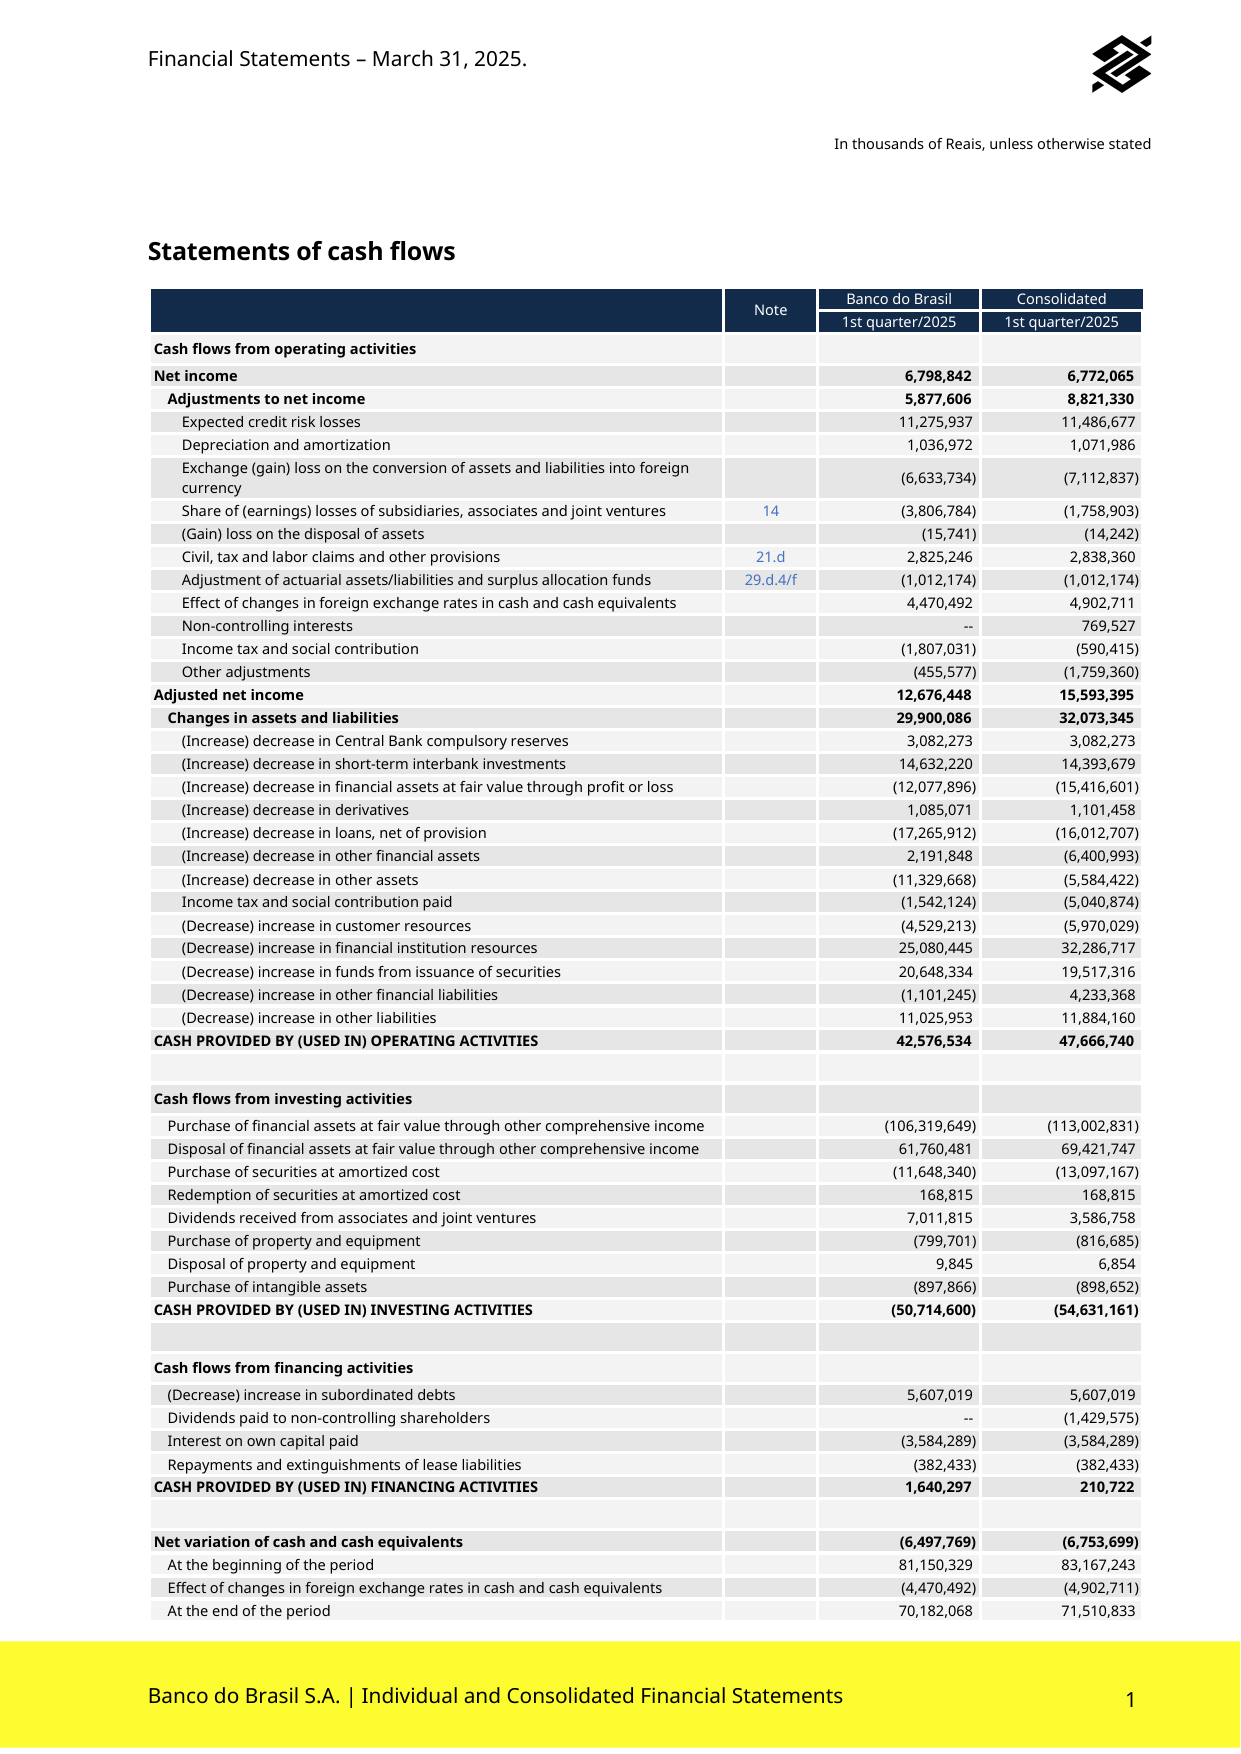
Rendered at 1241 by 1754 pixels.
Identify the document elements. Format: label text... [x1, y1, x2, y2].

table_cell [725, 593, 816, 613]
table_cell Income tax and social contribution [151, 639, 722, 659]
table_cell 2,838,360 [982, 547, 1141, 567]
table_cell 32,286,717 [982, 938, 1141, 958]
table_cell (Increase) decrease in Central Bank compulsory reserves [151, 731, 722, 751]
table_cell 9,845 [819, 1254, 979, 1274]
table_cell (1,759,360) [982, 662, 1141, 682]
table_cell At the beginning of the period [151, 1555, 722, 1574]
table_cell [725, 869, 816, 889]
table_cell 14 [725, 501, 816, 521]
table_cell 32,073,345 [982, 708, 1141, 728]
table_cell (4,902,711) [982, 1578, 1141, 1597]
table_cell Non-controlling interests [151, 616, 722, 636]
table_cell Interest on own capital paid [151, 1431, 722, 1451]
table_cell 3,082,273 [819, 731, 979, 751]
table_cell 1,101,458 [982, 800, 1141, 820]
table_cell (7,112,837) [982, 458, 1141, 498]
table_cell 1,036,972 [819, 435, 979, 455]
table_cell 6,772,065 [982, 366, 1141, 386]
table_cell [725, 984, 816, 1004]
table_cell [725, 366, 816, 386]
table_cell (382,433) [982, 1454, 1141, 1474]
table_cell Net variation of cash and cash equivalents [151, 1531, 722, 1551]
table_cell [725, 1277, 816, 1297]
table_cell 1st quarter/2025 [982, 312, 1141, 332]
table_cell [151, 1054, 722, 1081]
table_cell (Decrease) increase in funds from issuance of securities [151, 961, 722, 981]
table_cell 4,470,492 [819, 593, 979, 613]
table_cell Exchange (gain) loss on the conversion of assets and liabilities into foreign currency [151, 458, 722, 498]
table_cell [725, 335, 816, 363]
table_cell [725, 412, 816, 432]
table_cell 7,011,815 [819, 1208, 979, 1228]
table_cell 5,607,019 [982, 1385, 1141, 1405]
table_cell (Increase) decrease in other financial assets [151, 846, 722, 866]
table_cell [725, 1454, 816, 1474]
table_cell (11,329,668) [819, 869, 979, 889]
table_cell [725, 1354, 816, 1382]
table_cell [725, 389, 816, 409]
table_cell CASH PROVIDED BY (USED IN) INVESTING ACTIVITIES [151, 1300, 722, 1320]
table_cell Cash flows from operating activities [151, 335, 722, 363]
table_cell (455,577) [819, 662, 979, 682]
table_cell 11,025,953 [819, 1008, 979, 1027]
table_cell 15,593,395 [982, 685, 1141, 705]
table_cell (3,584,289) [819, 1431, 979, 1451]
table_cell (Decrease) increase in customer resources [151, 915, 722, 935]
table_cell Expected credit risk losses [151, 412, 722, 432]
table_cell Redemption of securities at amortized cost [151, 1185, 722, 1205]
table_cell [725, 1555, 816, 1574]
table_cell (106,319,649) [819, 1116, 979, 1136]
table_cell [982, 1354, 1141, 1382]
table_cell (1,012,174) [819, 570, 979, 590]
table_cell Purchase of intangible assets [151, 1277, 722, 1297]
table_cell (15,741) [819, 524, 979, 544]
table_cell Civil, tax and labor claims and other provisions [151, 547, 722, 567]
table_cell [819, 1500, 979, 1528]
table_cell [725, 616, 816, 636]
table_cell [725, 1208, 816, 1228]
table_cell [725, 846, 816, 866]
table_cell (6,497,769) [819, 1531, 979, 1551]
table_cell [725, 961, 816, 981]
table_cell [725, 1477, 816, 1497]
table_cell Effect of changes in foreign exchange rates in cash and cash equivalents [151, 1578, 722, 1597]
table_cell 71,510,833 [982, 1601, 1141, 1620]
table_cell [725, 915, 816, 935]
table_cell 5,607,019 [819, 1385, 979, 1405]
table_header Banco do Brasil [819, 289, 979, 309]
table_cell (Increase) decrease in financial assets at fair value through profit or loss [151, 777, 722, 797]
table_header Consolidated [982, 289, 1143, 309]
table_cell CASH PROVIDED BY (USED IN) FINANCING ACTIVITIES [151, 1477, 722, 1497]
table_cell 19,517,316 [982, 961, 1141, 981]
table_cell Changes in assets and liabilities [151, 708, 722, 728]
table_cell [725, 1008, 816, 1027]
table_cell (799,701) [819, 1231, 979, 1251]
table_cell [725, 1162, 816, 1182]
table_cell Purchase of securities at amortized cost [151, 1162, 722, 1182]
table_cell 4,902,711 [982, 593, 1141, 613]
table_cell (4,470,492) [819, 1578, 979, 1597]
table_cell [982, 1323, 1141, 1351]
table_cell [819, 1323, 979, 1351]
table_cell [819, 1354, 979, 1382]
table_cell (50,714,600) [819, 1300, 979, 1320]
table_cell 69,421,747 [982, 1139, 1141, 1159]
table_cell (1,758,903) [982, 501, 1141, 521]
table_cell 42,576,534 [819, 1030, 979, 1050]
table_cell 21.d [725, 547, 816, 567]
table_cell 4,233,368 [982, 984, 1141, 1004]
table_cell [725, 800, 816, 820]
table_header [151, 289, 722, 332]
table_cell (16,012,707) [982, 823, 1141, 843]
table_cell (5,970,029) [982, 915, 1141, 935]
table_cell [151, 1500, 722, 1528]
table_cell (4,529,213) [819, 915, 979, 935]
table_cell [725, 892, 816, 912]
table_cell [725, 1030, 816, 1050]
table_cell Adjustment of actuarial assets/liabilities and surplus allocation funds [151, 570, 722, 590]
table_cell (590,415) [982, 639, 1141, 659]
table_cell (6,753,699) [982, 1531, 1141, 1551]
table_cell Share of (earnings) losses of subsidiaries, associates and joint ventures [151, 501, 722, 521]
table_cell (Gain) loss on the disposal of assets [151, 524, 722, 544]
table_cell 81,150,329 [819, 1555, 979, 1574]
table_cell 1st quarter/2025 [819, 312, 979, 332]
table_cell [725, 1054, 816, 1081]
table_cell (Increase) decrease in other assets [151, 869, 722, 889]
table_cell (15,416,601) [982, 777, 1141, 797]
table_cell [725, 1323, 816, 1351]
table_cell 8,821,330 [982, 389, 1141, 409]
table_cell (Increase) decrease in loans, net of provision [151, 823, 722, 843]
table_cell (5,040,874) [982, 892, 1141, 912]
table_cell 12,676,448 [819, 685, 979, 705]
table_cell Dividends received from associates and joint ventures [151, 1208, 722, 1228]
table_cell [725, 1085, 816, 1113]
table_cell 20,648,334 [819, 961, 979, 981]
table_cell [725, 1431, 816, 1451]
table_cell 6,798,842 [819, 366, 979, 386]
table_cell (3,806,784) [819, 501, 979, 521]
table_cell 47,666,740 [982, 1030, 1141, 1050]
table_cell 5,877,606 [819, 389, 979, 409]
table_cell 11,275,937 [819, 412, 979, 432]
table_cell [725, 685, 816, 705]
table_cell [725, 938, 816, 958]
table_cell 3,586,758 [982, 1208, 1141, 1228]
table_cell [725, 1254, 816, 1274]
table_cell (3,584,289) [982, 1431, 1141, 1451]
table_cell (Increase) decrease in short-term interbank investments [151, 754, 722, 774]
table_cell [725, 708, 816, 728]
table_cell [725, 524, 816, 544]
table_cell 2,825,246 [819, 547, 979, 567]
table_cell Dividends paid to non-controlling shareholders [151, 1408, 722, 1428]
table_cell (898,652) [982, 1277, 1141, 1297]
table_cell Purchase of property and equipment [151, 1231, 722, 1251]
table_cell 11,884,160 [982, 1008, 1141, 1027]
table_cell (6,633,734) [819, 458, 979, 498]
table_cell Repayments and extinguishments of lease liabilities [151, 1454, 722, 1474]
table_cell [151, 1323, 722, 1351]
table_cell (6,400,993) [982, 846, 1141, 866]
table_cell (1,429,575) [982, 1408, 1141, 1428]
table_cell [725, 731, 816, 751]
table_cell [725, 777, 816, 797]
table_cell 3,082,273 [982, 731, 1141, 751]
table_cell Income tax and social contribution paid [151, 892, 722, 912]
table_cell (816,685) [982, 1231, 1141, 1251]
table_cell 1,640,297 [819, 1477, 979, 1497]
table_cell [725, 1385, 816, 1405]
table_cell [982, 335, 1141, 363]
table_cell 11,486,677 [982, 412, 1141, 432]
table_cell 168,815 [982, 1185, 1141, 1205]
table_cell (Increase) decrease in derivatives [151, 800, 722, 820]
table_header Note [725, 289, 816, 332]
table_cell [725, 1601, 816, 1620]
table_cell 6,854 [982, 1254, 1141, 1274]
table_cell [725, 639, 816, 659]
table_cell (14,242) [982, 524, 1141, 544]
table_cell 14,632,220 [819, 754, 979, 774]
table_cell (1,101,245) [819, 984, 979, 1004]
table_cell (54,631,161) [982, 1300, 1141, 1320]
table_cell 29,900,086 [819, 708, 979, 728]
table_cell 70,182,068 [819, 1601, 979, 1620]
table_cell [725, 662, 816, 682]
table_cell Other adjustments [151, 662, 722, 682]
table_cell Net income [151, 366, 722, 386]
table_cell Disposal of financial assets at fair value through other comprehensive income [151, 1139, 722, 1159]
table_cell [725, 1500, 816, 1528]
table_cell (12,077,896) [819, 777, 979, 797]
table_cell [982, 1500, 1141, 1528]
table_cell (Decrease) increase in other financial liabilities [151, 984, 722, 1004]
table_cell [819, 1085, 979, 1113]
table_cell [725, 1116, 816, 1136]
table_cell [982, 1085, 1141, 1113]
table_cell [725, 1408, 816, 1428]
table_cell [725, 754, 816, 774]
table_cell Disposal of property and equipment [151, 1254, 722, 1274]
table_cell 29.d.4/f [725, 570, 816, 590]
table_cell [725, 458, 816, 498]
list Statements of cash flows [148, 234, 1152, 268]
table_cell CASH PROVIDED BY (USED IN) OPERATING ACTIVITIES [151, 1030, 722, 1050]
table_cell 1,071,986 [982, 435, 1141, 455]
table_cell [725, 1578, 816, 1597]
table_cell Adjusted net income [151, 685, 722, 705]
table_cell 83,167,243 [982, 1555, 1141, 1574]
table_cell [725, 1139, 816, 1159]
table_cell (13,097,167) [982, 1162, 1141, 1182]
table_cell 168,815 [819, 1185, 979, 1205]
table_cell -- [819, 1408, 979, 1428]
table_cell At the end of the period [151, 1601, 722, 1620]
table_cell [982, 1054, 1141, 1081]
table_cell (17,265,912) [819, 823, 979, 843]
table_cell [725, 1531, 816, 1551]
table_cell 210,722 [982, 1477, 1141, 1497]
table_cell (5,584,422) [982, 869, 1141, 889]
table_cell 25,080,445 [819, 938, 979, 958]
table_cell Cash flows from investing activities [151, 1085, 722, 1113]
table_cell 769,527 [982, 616, 1141, 636]
table_cell (Decrease) increase in other liabilities [151, 1008, 722, 1027]
table_cell [725, 1231, 816, 1251]
table_cell (1,542,124) [819, 892, 979, 912]
table_cell [819, 335, 979, 363]
table_cell Effect of changes in foreign exchange rates in cash and cash equivalents [151, 593, 722, 613]
table_cell [725, 1185, 816, 1205]
table_cell (11,648,340) [819, 1162, 979, 1182]
table_cell (897,866) [819, 1277, 979, 1297]
table_cell 2,191,848 [819, 846, 979, 866]
table_cell (1,012,174) [982, 570, 1141, 590]
table_cell 61,760,481 [819, 1139, 979, 1159]
table_cell 14,393,679 [982, 754, 1141, 774]
table_cell Depreciation and amortization [151, 435, 722, 455]
table_cell Adjustments to net income [151, 389, 722, 409]
table_cell (382,433) [819, 1454, 979, 1474]
table_cell Purchase of financial assets at fair value through other comprehensive income [151, 1116, 722, 1136]
table_cell (113,002,831) [982, 1116, 1141, 1136]
table_cell (Decrease) increase in subordinated debts [151, 1385, 722, 1405]
table_cell (1,807,031) [819, 639, 979, 659]
table_cell [819, 1054, 979, 1081]
table_cell [725, 1300, 816, 1320]
table_cell [725, 823, 816, 843]
table_cell [725, 435, 816, 455]
picture [1092, 35, 1152, 93]
table_cell Cash flows from financing activities [151, 1354, 722, 1382]
table_cell 1,085,071 [819, 800, 979, 820]
table_cell -- [819, 616, 979, 636]
table_cell (Decrease) increase in financial institution resources [151, 938, 722, 958]
